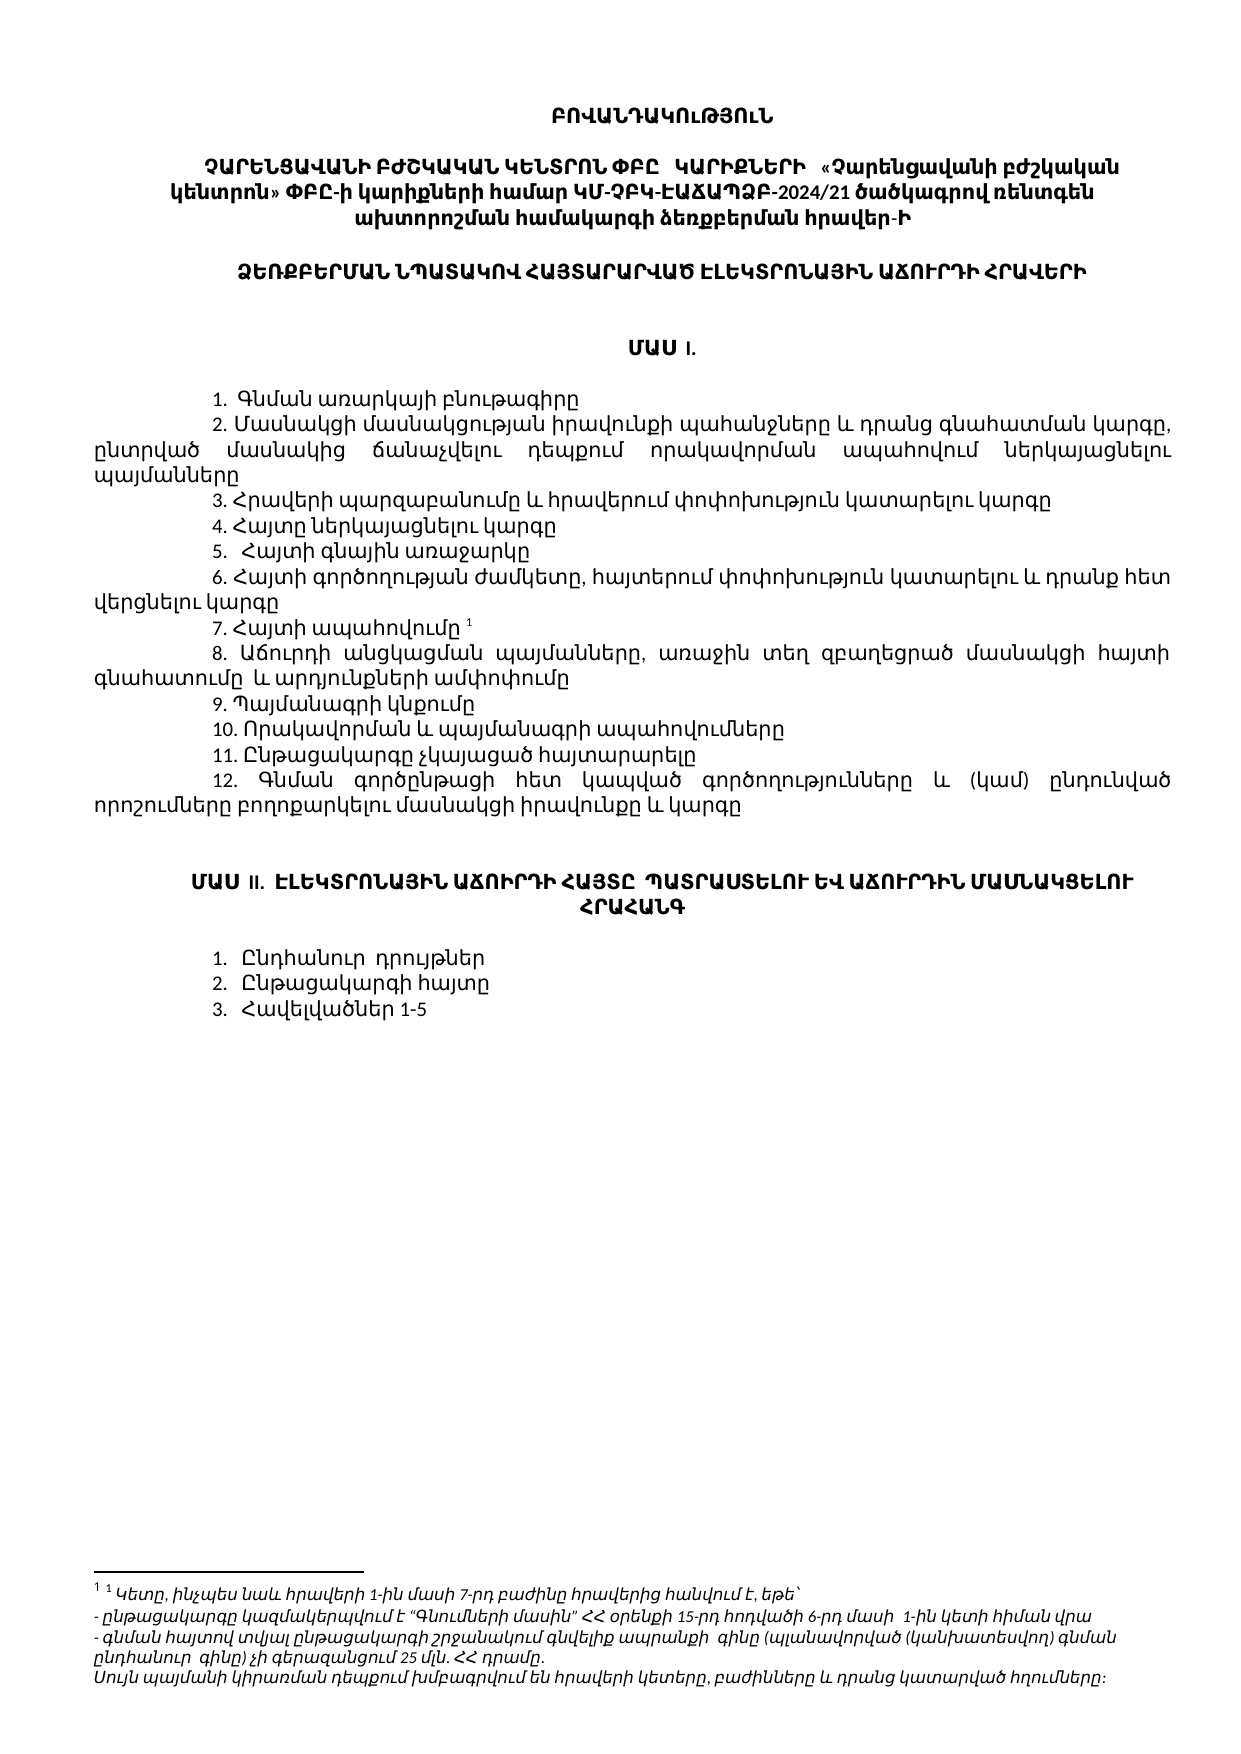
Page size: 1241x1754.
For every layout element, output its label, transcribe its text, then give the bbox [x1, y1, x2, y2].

text 10. Որակավորման և պայմանագրի ապահովումները [94, 716, 1171, 742]
text 2. Ընթացակարգի հայտը [94, 971, 1171, 996]
text ՁԵՌՔԲԵՐՄԱՆ ՆՊԱՏԱԿՈՎ ՀԱՅՏԱՐԱՐՎԱԾ ԷԼԵԿՏՐՈՆԱՅԻՆ ԱՃՈՒՐԴԻ ՀՐԱՎԵՐԻ [94, 259, 1171, 284]
text 7. Հայտի ապահովումը 1 [94, 615, 1171, 640]
text ՄԱՍ I. [94, 335, 1171, 361]
text 1. Ընդհանուր դրույթներ [94, 945, 1171, 971]
text 5. Հայտի գնային առաջարկը [94, 538, 1171, 564]
text ՄԱՍ II. ԷԼԵԿՏՐՈՆԱՅԻՆ ԱՃՈԻՐԴԻ ՀԱՅՏԸ ՊԱՏՐԱՍՏԵԼՈՒ ԵՎ ԱՃՈՒՐԴԻՆ ՄԱՍՆԱԿՑԵԼՈՒ ՀՐԱՀԱՆԳ [94, 869, 1171, 920]
text 3. Հրավերի պարզաբանումը և հրավերում փոփոխություն կատարելու կարգը [94, 488, 1171, 513]
text 1. Գնման առարկայի բնութագիրը [94, 386, 1171, 411]
text 12. Գնման գործընթացի հետ կապված գործողությունները և (կամ) ընդունված որոշումները բողոքարկելու մասնակցի իրավունքը և կարգը [94, 767, 1171, 818]
text ԲՈՎԱՆԴԱԿՈւԹՅՈւՆ [94, 103, 1171, 128]
text 3. Հավելվածներ 1-5 [94, 996, 1171, 1021]
text 2. Մասնակցի մասնակցության իրավունքի պահանջները և դրանց գնահատման կարգը, ընտրված մասնակից ճանաչվելու դեպքում որակավորման ապահովում ներկայացնելու պայմանները [94, 411, 1171, 488]
text 11. Ընթացակարգը չկայացած հայտարարելը [94, 742, 1171, 767]
text 4. Հայտը ներկայացնելու կարգը [94, 513, 1171, 538]
text 6. Հայտի գործողության ժամկետը, հայտերում փոփոխություն կատարելու և դրանք հետ վերցնելու կարգը [94, 564, 1171, 615]
text 9. Պայմանագրի կնքումը [94, 691, 1171, 716]
text ՉԱՐԵՆՑԱՎԱՆԻ ԲԺՇԿԱԿԱՆ ԿԵՆՏՐՈՆ ՓԲԸ ԿԱՐԻՔՆԵՐԻ «Չարենցավանի բժշկական կենտրոն» ՓԲԸ-ի կարիքների համար ԿՄ-ՉԲԿ-ԷԱՃԱՊՁԲ-2024/21 ծածկագրով ռենտգեն ախտորոշման համակարգի ձեռքբերման հրավեր-Ի [94, 154, 1171, 230]
text 8. Աճուրդի անցկացման պայմանները, առաջին տեղ զբաղեցրած մասնակցի հայտի գնահատումը և արդյունքների ամփոփումը [94, 640, 1171, 691]
